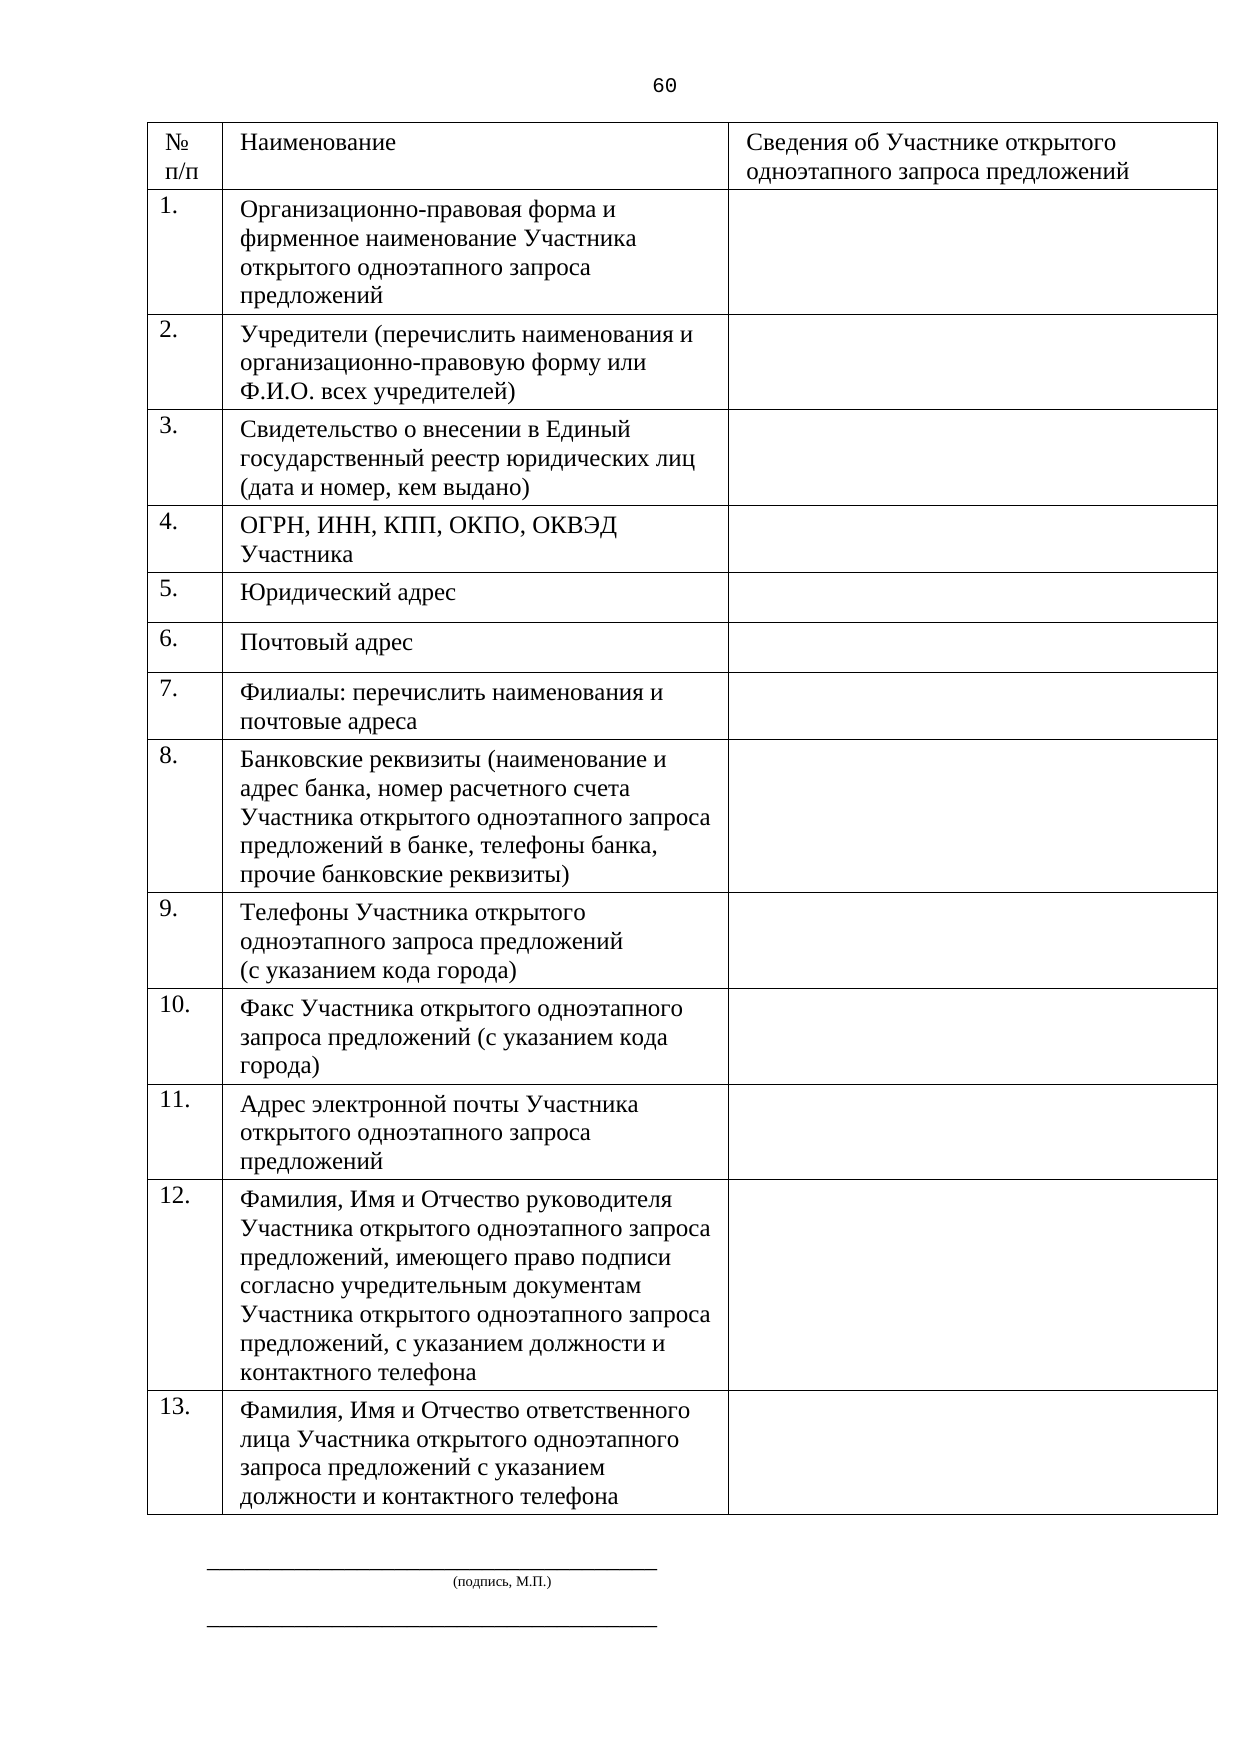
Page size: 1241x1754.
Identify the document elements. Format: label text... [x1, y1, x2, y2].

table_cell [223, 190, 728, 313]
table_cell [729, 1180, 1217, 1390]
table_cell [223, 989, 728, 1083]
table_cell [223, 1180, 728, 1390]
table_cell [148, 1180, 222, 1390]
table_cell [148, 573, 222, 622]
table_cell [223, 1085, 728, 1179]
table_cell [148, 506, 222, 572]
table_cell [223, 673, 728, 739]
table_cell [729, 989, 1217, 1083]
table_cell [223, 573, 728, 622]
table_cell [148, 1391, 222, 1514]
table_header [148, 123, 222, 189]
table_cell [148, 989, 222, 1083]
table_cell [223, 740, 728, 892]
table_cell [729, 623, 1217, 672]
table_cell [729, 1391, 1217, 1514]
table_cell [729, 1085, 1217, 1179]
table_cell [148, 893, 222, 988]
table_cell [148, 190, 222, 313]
text (подпись, М.П.) [148, 1573, 797, 1601]
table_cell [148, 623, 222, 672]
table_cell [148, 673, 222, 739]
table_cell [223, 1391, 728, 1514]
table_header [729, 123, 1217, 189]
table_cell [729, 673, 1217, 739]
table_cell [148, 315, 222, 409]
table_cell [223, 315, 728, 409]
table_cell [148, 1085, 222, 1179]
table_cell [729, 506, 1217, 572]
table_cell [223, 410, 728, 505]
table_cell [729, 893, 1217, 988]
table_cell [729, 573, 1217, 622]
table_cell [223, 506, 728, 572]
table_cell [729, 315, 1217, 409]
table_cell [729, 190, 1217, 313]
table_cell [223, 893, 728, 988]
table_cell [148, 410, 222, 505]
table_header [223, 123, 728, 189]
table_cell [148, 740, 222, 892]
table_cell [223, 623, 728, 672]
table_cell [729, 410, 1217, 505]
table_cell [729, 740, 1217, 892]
text ____________________________________ [148, 1544, 1181, 1573]
text ____________________________________ [148, 1601, 1181, 1630]
